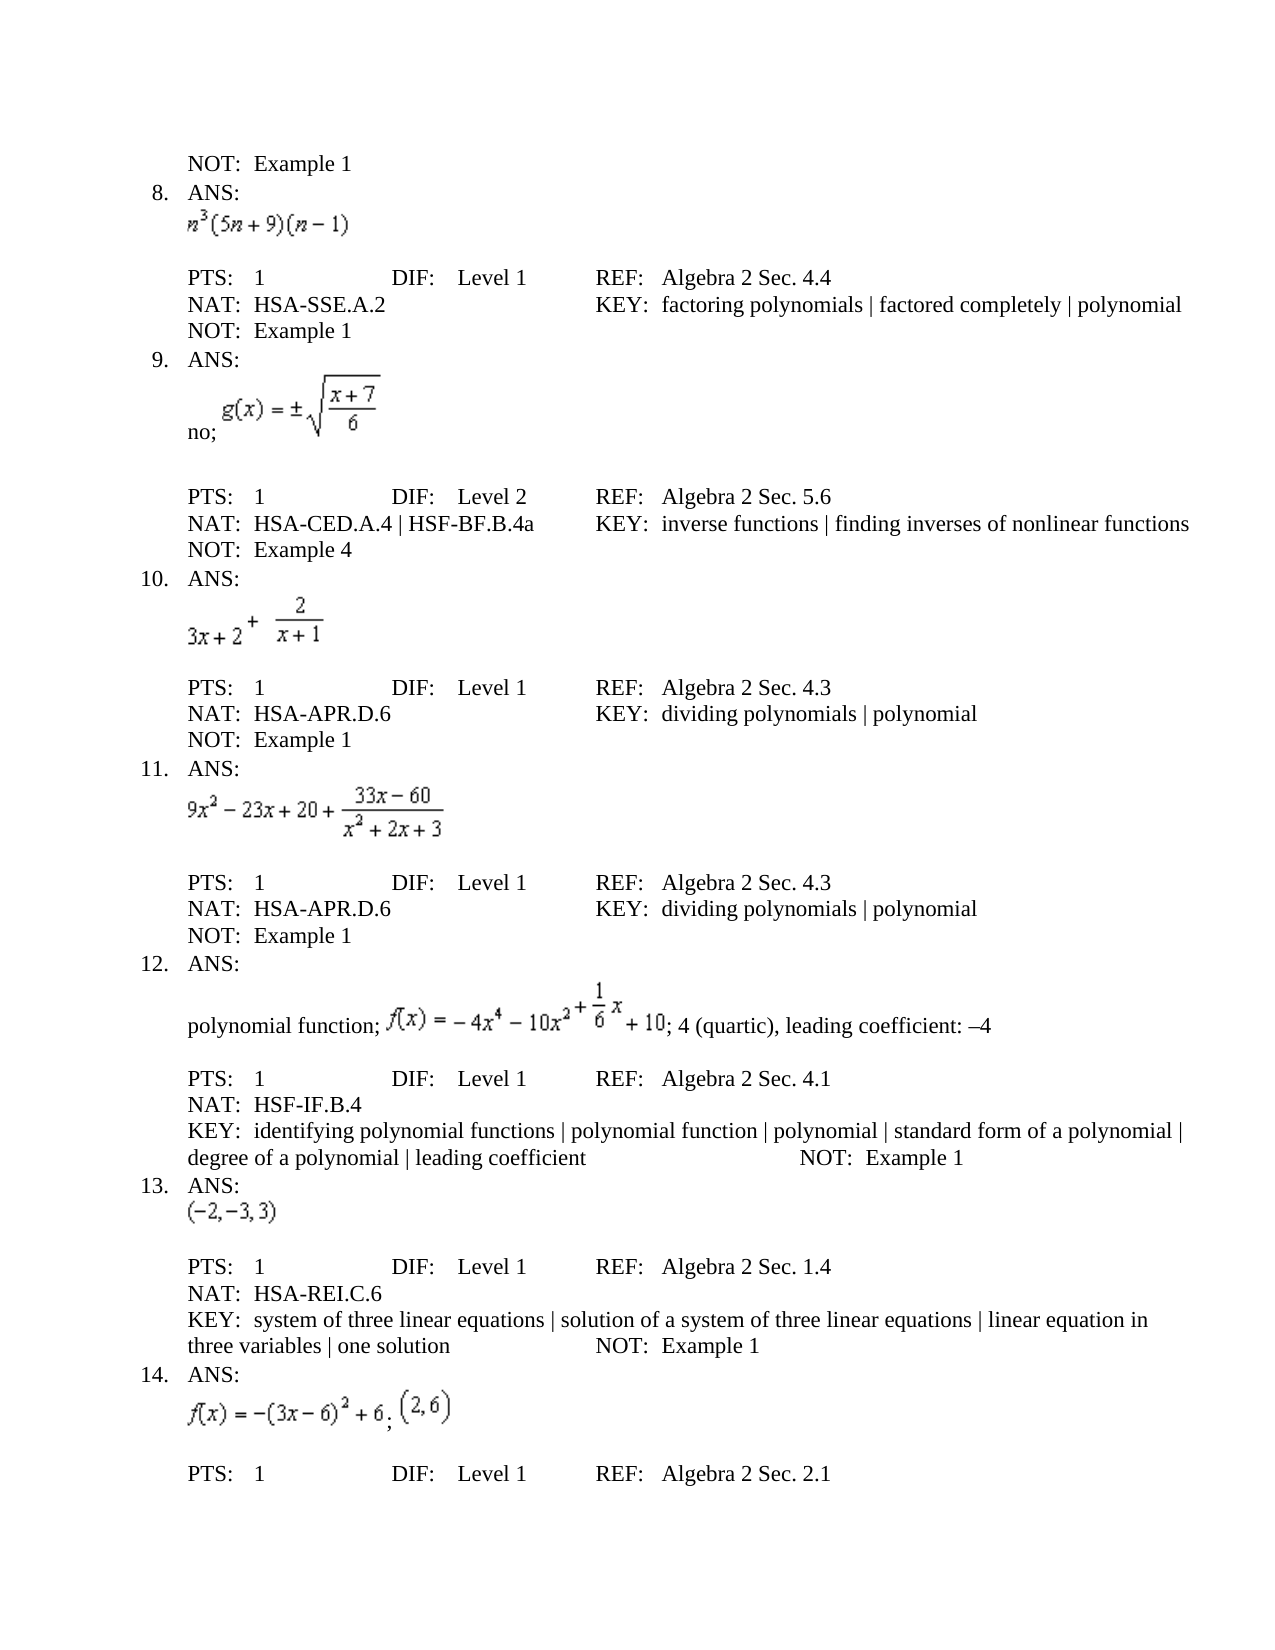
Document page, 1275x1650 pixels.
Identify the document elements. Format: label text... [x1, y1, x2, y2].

text 12. ANS: [75, 951, 1200, 977]
picture [222, 372, 384, 440]
text PTS: 1 DIF: Level 1 REF: Algebra 2 Sec. 1.4 [187, 1253, 1200, 1280]
text PTS: 1 DIF: Level 1 REF: Algebra 2 Sec. 4.1 [187, 1064, 1200, 1091]
picture [187, 781, 447, 843]
text 8. ANS: [75, 179, 1200, 205]
text PTS: 1 DIF: Level 1 REF: Algebra 2 Sec. 2.1 [187, 1459, 1200, 1486]
text NOT: Example 1 [187, 922, 1200, 948]
text 10. ANS: [75, 565, 1200, 591]
text NOT: Example 1 [187, 317, 1200, 343]
picture [187, 205, 350, 238]
text PTS: 1 DIF: Level 1 REF: Algebra 2 Sec. 4.3 [187, 674, 1200, 700]
picture [187, 1198, 277, 1227]
text NOT: Example 1 [187, 150, 1200, 176]
text ; [187, 1387, 1200, 1433]
text 9. ANS: [75, 346, 1200, 372]
text KEY: identifying polynomial functions | polynomial function | polynomial | standard form of a polynomial | degree of a polynomial | leading coefficient NOT: Example 1 [187, 1117, 1200, 1170]
text KEY: system of three linear equations | solution of a system of three linear equations | linear equation in three variables | one solution NOT: Example 1 [187, 1306, 1200, 1359]
picture [187, 623, 243, 648]
text 13. ANS: [75, 1172, 1200, 1199]
picture [187, 1392, 386, 1429]
text PTS: 1 DIF: Level 1 REF: Algebra 2 Sec. 4.3 [187, 869, 1200, 895]
text NAT: HSF-IF.B.4 [187, 1091, 1200, 1117]
text no; [187, 372, 1200, 444]
text NAT: HSA-CED.A.4 | HSF-BF.B.4a KEY: inverse functions | finding inverses of nonlinear functions [187, 510, 1200, 536]
text NOT: Example 1 [187, 727, 1200, 753]
picture [247, 591, 327, 648]
text PTS: 1 DIF: Level 2 REF: Algebra 2 Sec. 5.6 [187, 483, 1200, 510]
text PTS: 1 DIF: Level 1 REF: Algebra 2 Sec. 4.4 [187, 264, 1200, 291]
picture [398, 1387, 453, 1429]
picture [386, 976, 666, 1034]
text 11. ANS: [75, 755, 1200, 782]
text NOT: Example 4 [187, 536, 1200, 562]
text NAT: HSA-APR.D.6 KEY: dividing polynomials | polynomial [187, 700, 1200, 727]
text NAT: HSA-APR.D.6 KEY: dividing polynomials | polynomial [187, 895, 1200, 922]
text NAT: HSA-SSE.A.2 KEY: factoring polynomials | factored completely | polynomial [187, 291, 1200, 317]
text 14. ANS: [75, 1361, 1200, 1387]
text NAT: HSA-REI.C.6 [187, 1280, 1200, 1306]
